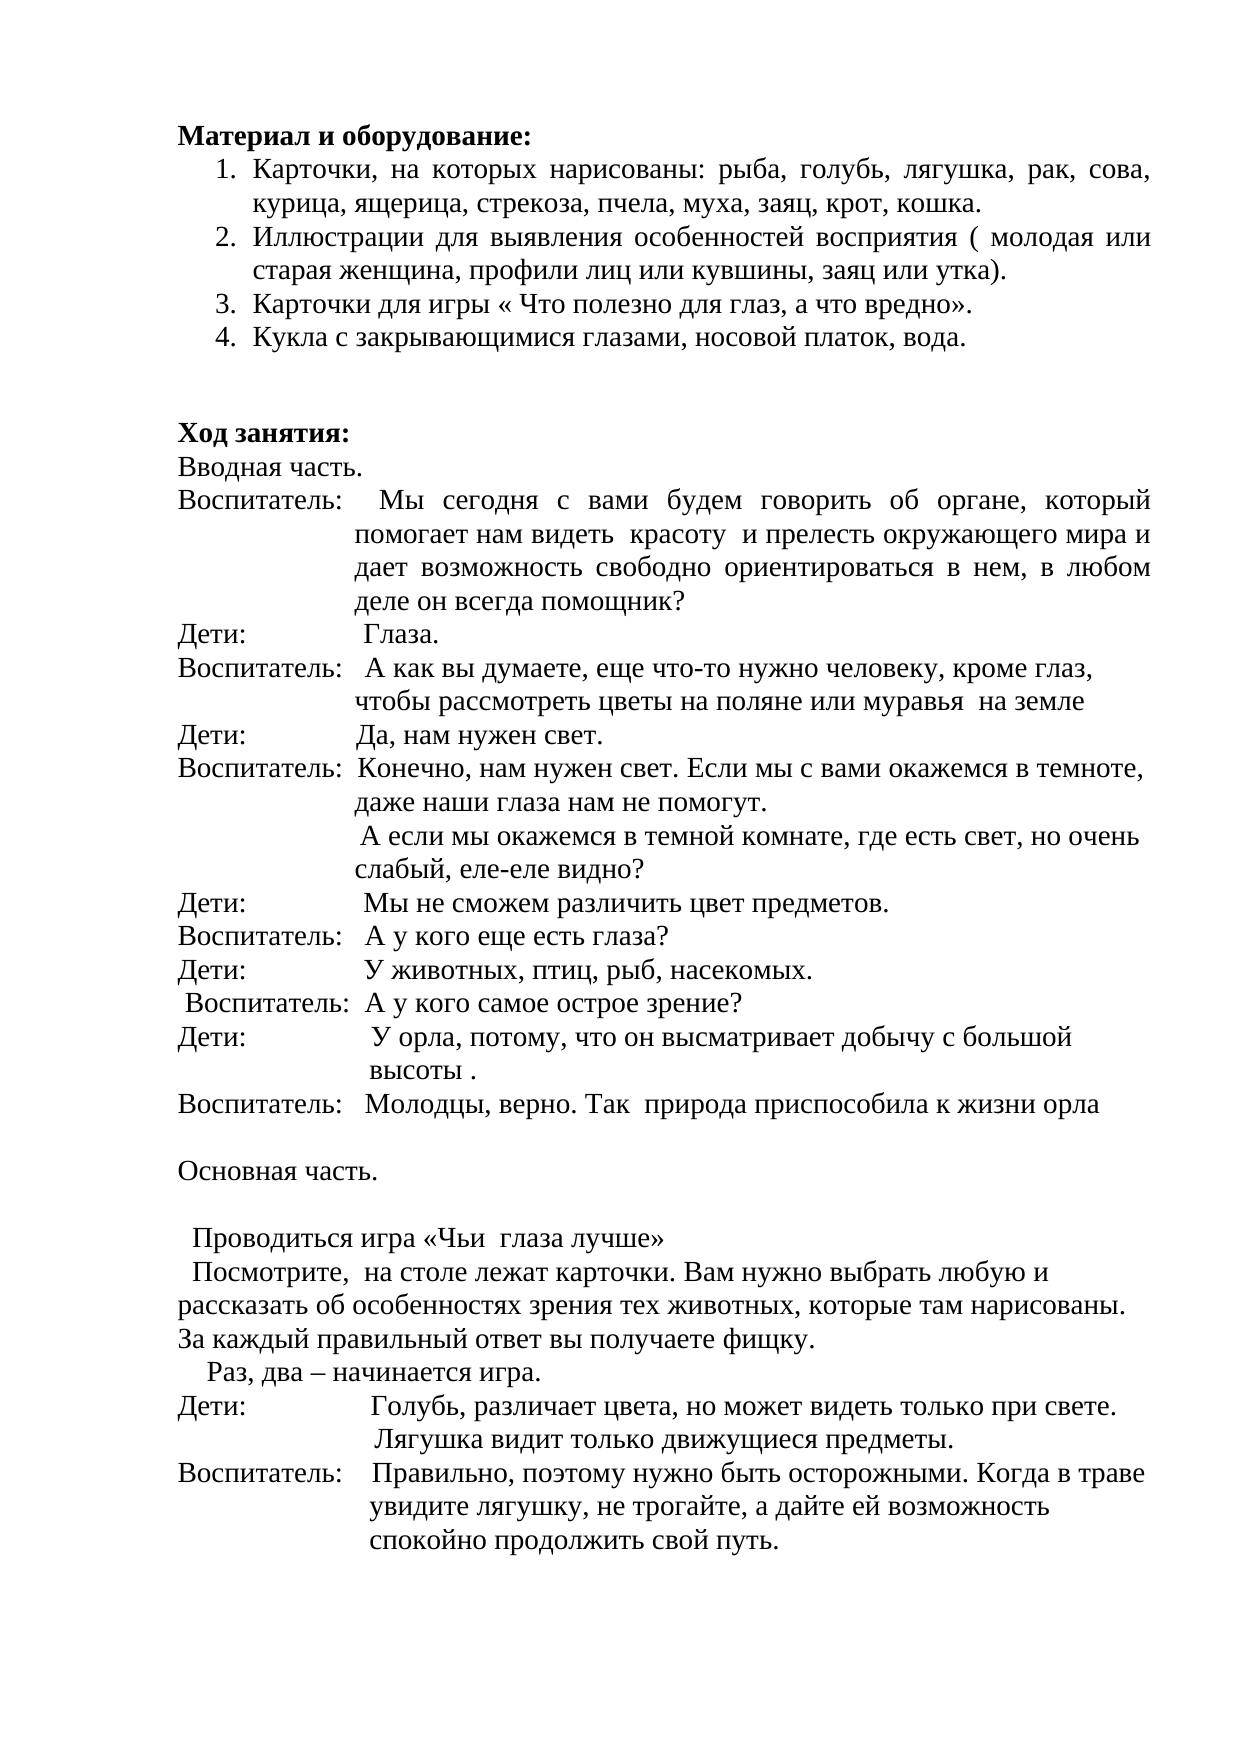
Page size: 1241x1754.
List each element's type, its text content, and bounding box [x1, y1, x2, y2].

text Воспитатель: А как вы думаете, еще что-то нужно человеку, кроме глаз, чтобы рассмотреть цветы на поляне или муравья на земле [177, 650, 1152, 717]
text Лягушка видит только движущиеся предметы. [177, 1421, 1152, 1455]
text Посмотрите, на столе лежат карточки. Вам нужно выбрать любую и рассказать об особенностях зрения тех животных, которые там нарисованы. За каждый правильный ответ вы получаете фищку. [177, 1254, 1152, 1354]
text Воспитатель: Конечно, нам нужен свет. Если мы с вами окажемся в темноте, даже наши глаза нам не помогут. [177, 751, 1152, 818]
text Дети: У орла, потому, что он высматривает добычу с большой высоты . [177, 1019, 1152, 1086]
text Дети: У животных, птиц, рыб, насекомых. [177, 952, 1152, 985]
text Основная часть. [177, 1153, 1152, 1187]
text Воспитатель: Мы сегодня с вами будем говорить об органе, который помогает нам видеть красоту и прелесть окружающего мира и дает возможность свободно ориентироваться в нем, в любом деле он всегда помощник? [177, 482, 1152, 616]
text Дети: Мы не сможем различить цвет предметов. [177, 885, 1152, 918]
list Карточки для игры « Что полезно для глаз, а что вредно». [215, 286, 1152, 319]
list Карточки, на которых нарисованы: рыба, голубь, лягушка, рак, сова, курица, ящерица, стрекоза, пчела, муха, заяц, крот, кошка. [215, 152, 1152, 219]
text А если мы окажемся в темной комнате, где есть свет, но очень слабый, еле-еле видно? [177, 818, 1152, 885]
text Воспитатель: А у кого самое острое зрение? [177, 985, 1152, 1019]
text Вводная часть. [177, 449, 1152, 482]
text Дети: Голубь, различает цвета, но может видеть только при свете. [177, 1388, 1152, 1421]
text Проводиться игра «Чьи глаза лучше» [177, 1220, 1152, 1254]
list Иллюстрации для выявления особенностей восприятия ( молодая или старая женщина, профили лиц или кувшины, заяц или утка). [215, 219, 1152, 286]
text Ход занятия: [177, 415, 1152, 449]
list Кукла с закрывающимися глазами, носовой платок, вода. [215, 319, 1152, 353]
text Воспитатель: А у кого еще есть глаза? [177, 918, 1152, 952]
text Раз, два – начинается игра. [177, 1354, 1152, 1388]
text Воспитатель: Правильно, поэтому нужно быть осторожными. Когда в траве увидите лягушку, не трогайте, а дайте ей возможность спокойно продолжить свой путь. [177, 1455, 1152, 1556]
text Дети: Да, нам нужен свет. [177, 717, 1152, 751]
text Материал и оборудование: [177, 118, 1152, 152]
text Воспитатель: Молодцы, верно. Так природа приспособила к жизни орла [177, 1086, 1152, 1119]
text Дети: Глаза. [177, 616, 1152, 650]
